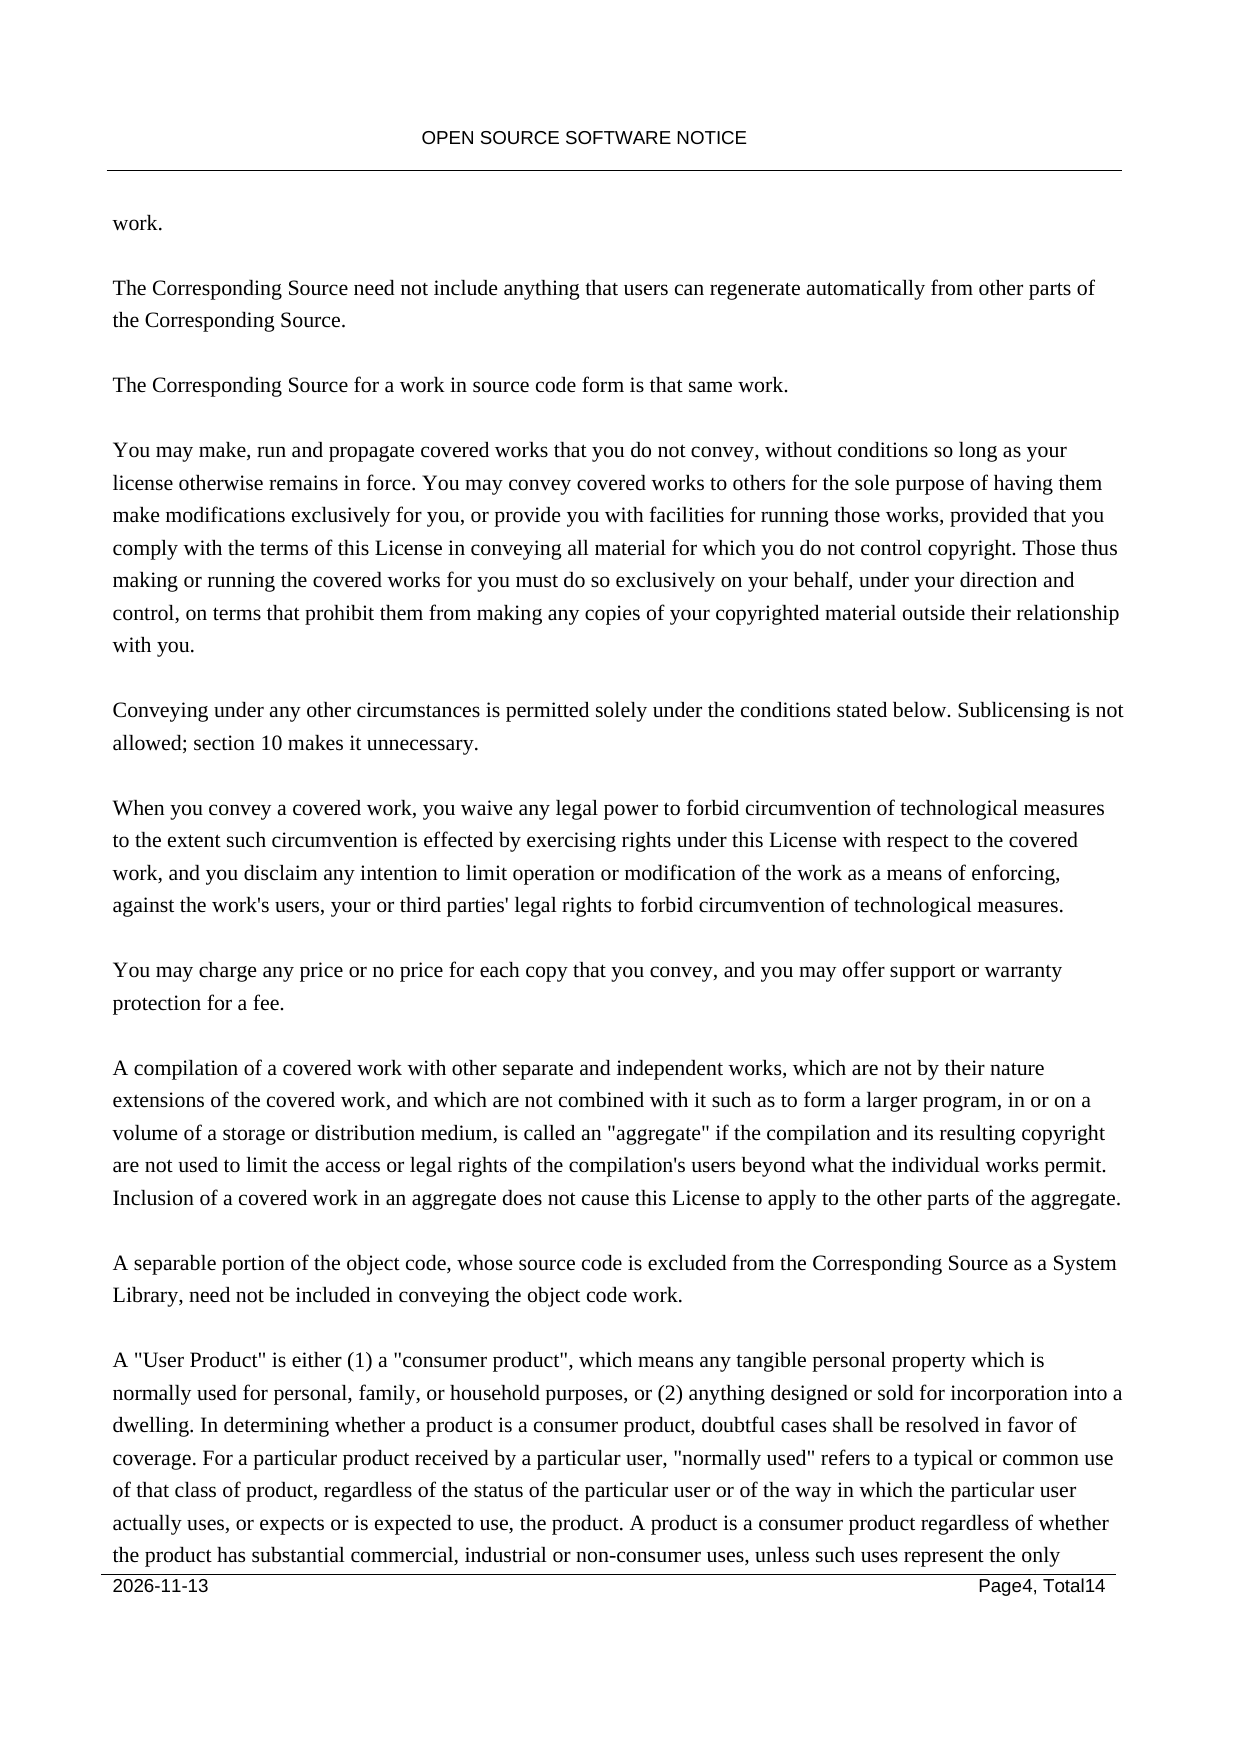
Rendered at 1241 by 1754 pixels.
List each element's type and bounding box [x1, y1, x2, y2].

text [112, 206, 1128, 1571]
